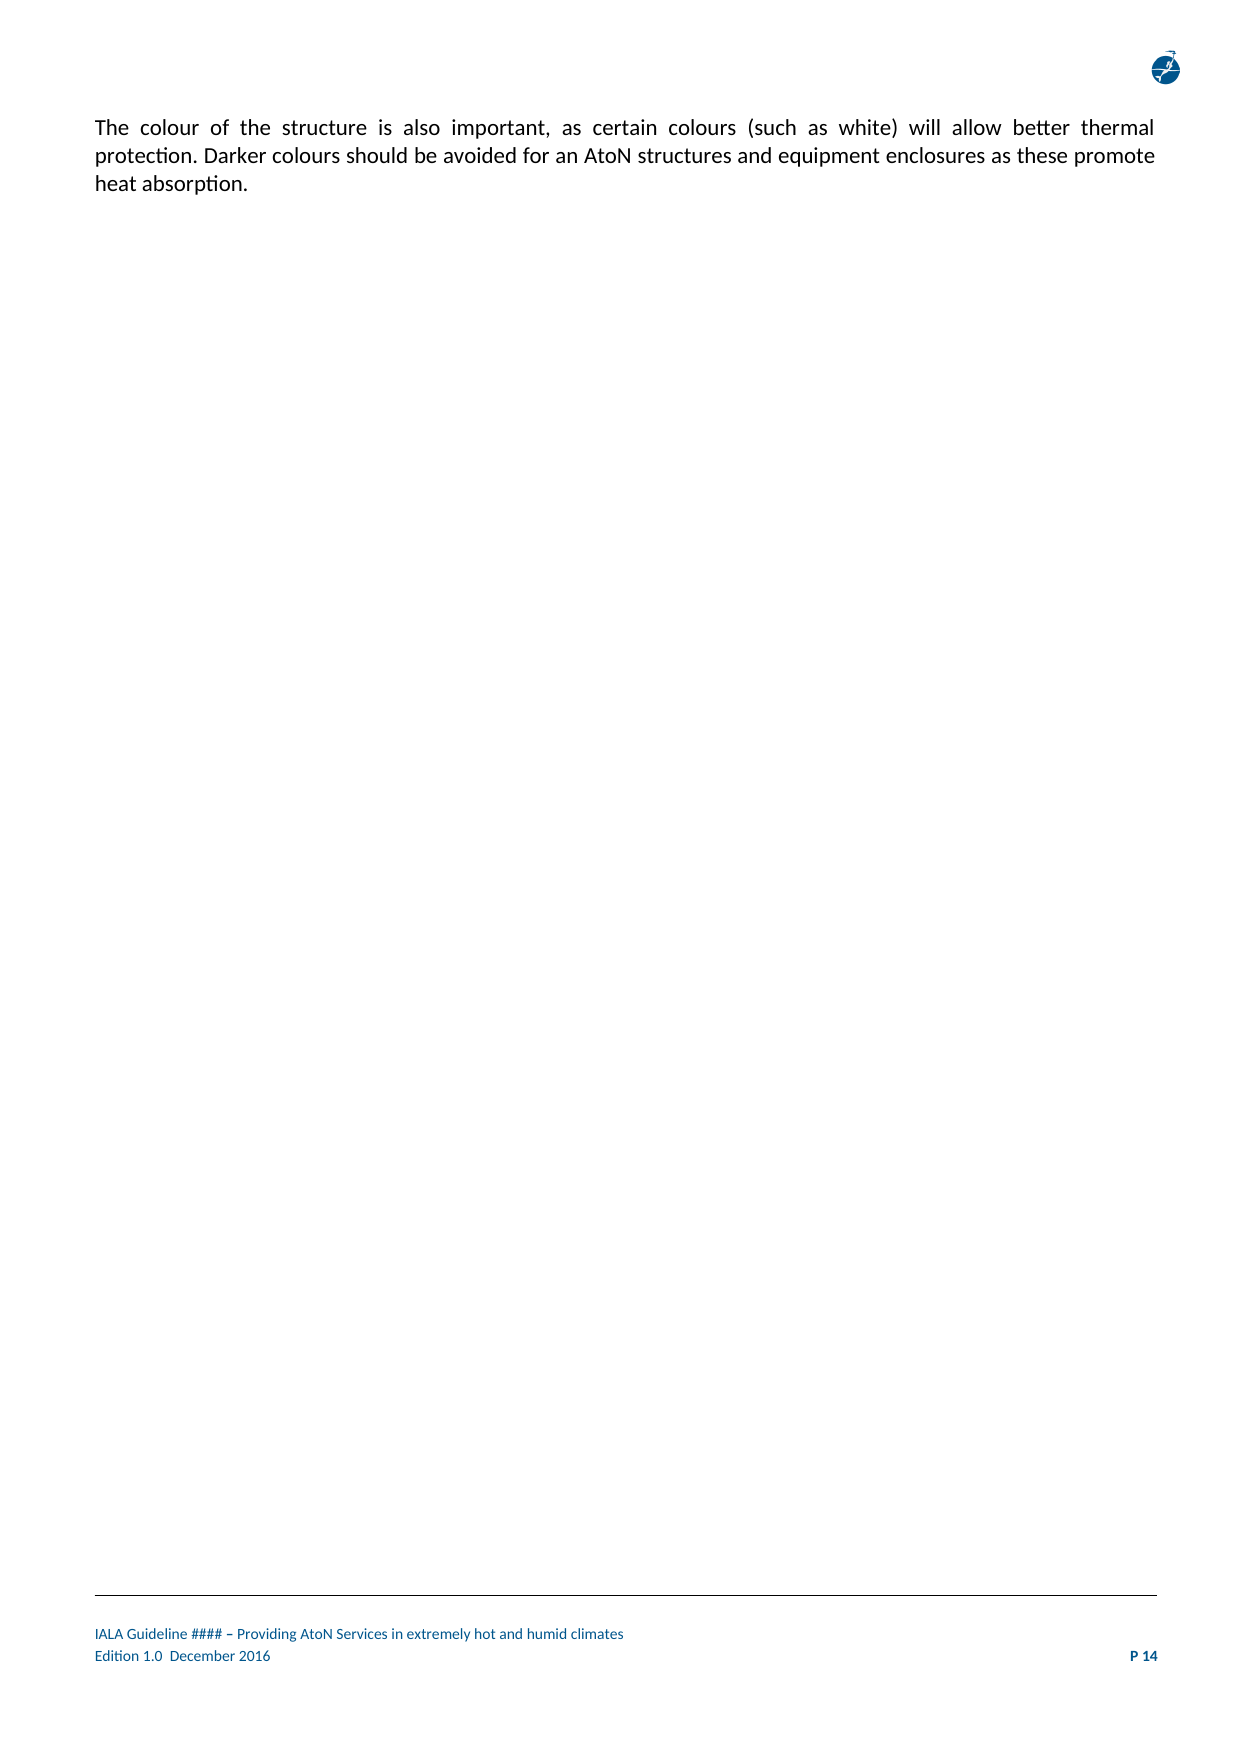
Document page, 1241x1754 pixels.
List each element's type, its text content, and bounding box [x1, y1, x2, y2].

text The colour of the structure is also important, as certain colours (such as white) will allow better thermal protection. Darker colours should be avoided for an AtoN structures and equipment enclosures as these promote heat absorption. [94, 113, 1157, 198]
picture [1120, 0, 1239, 119]
